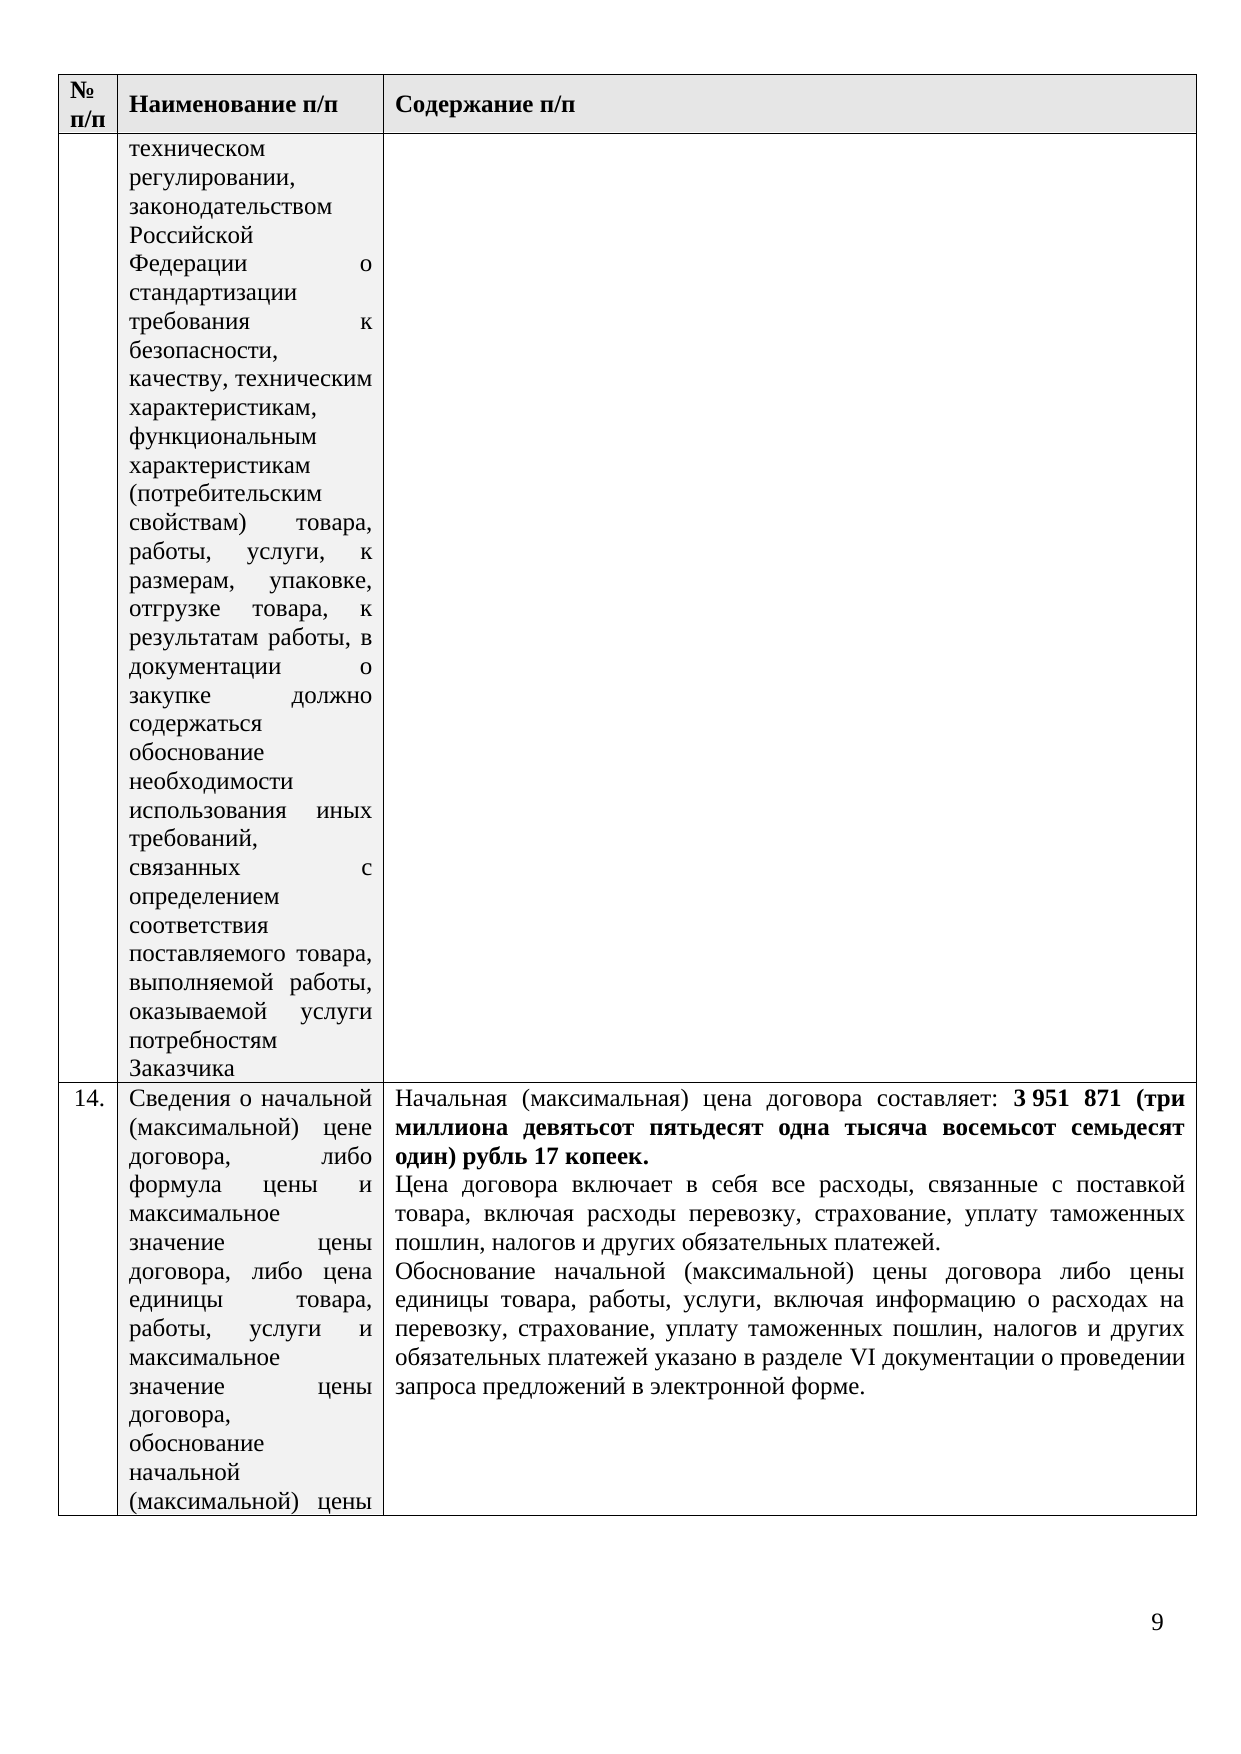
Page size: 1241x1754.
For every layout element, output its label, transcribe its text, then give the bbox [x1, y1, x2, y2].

table_cell [59, 1083, 117, 1514]
table_header Наименование п/п [118, 75, 383, 132]
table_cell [118, 134, 383, 1082]
table_header № п/п [59, 75, 117, 132]
table_cell [59, 134, 117, 1082]
table_header Содержание п/п [384, 75, 1196, 132]
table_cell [384, 134, 1196, 1082]
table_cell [384, 1083, 1196, 1514]
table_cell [118, 1083, 383, 1514]
